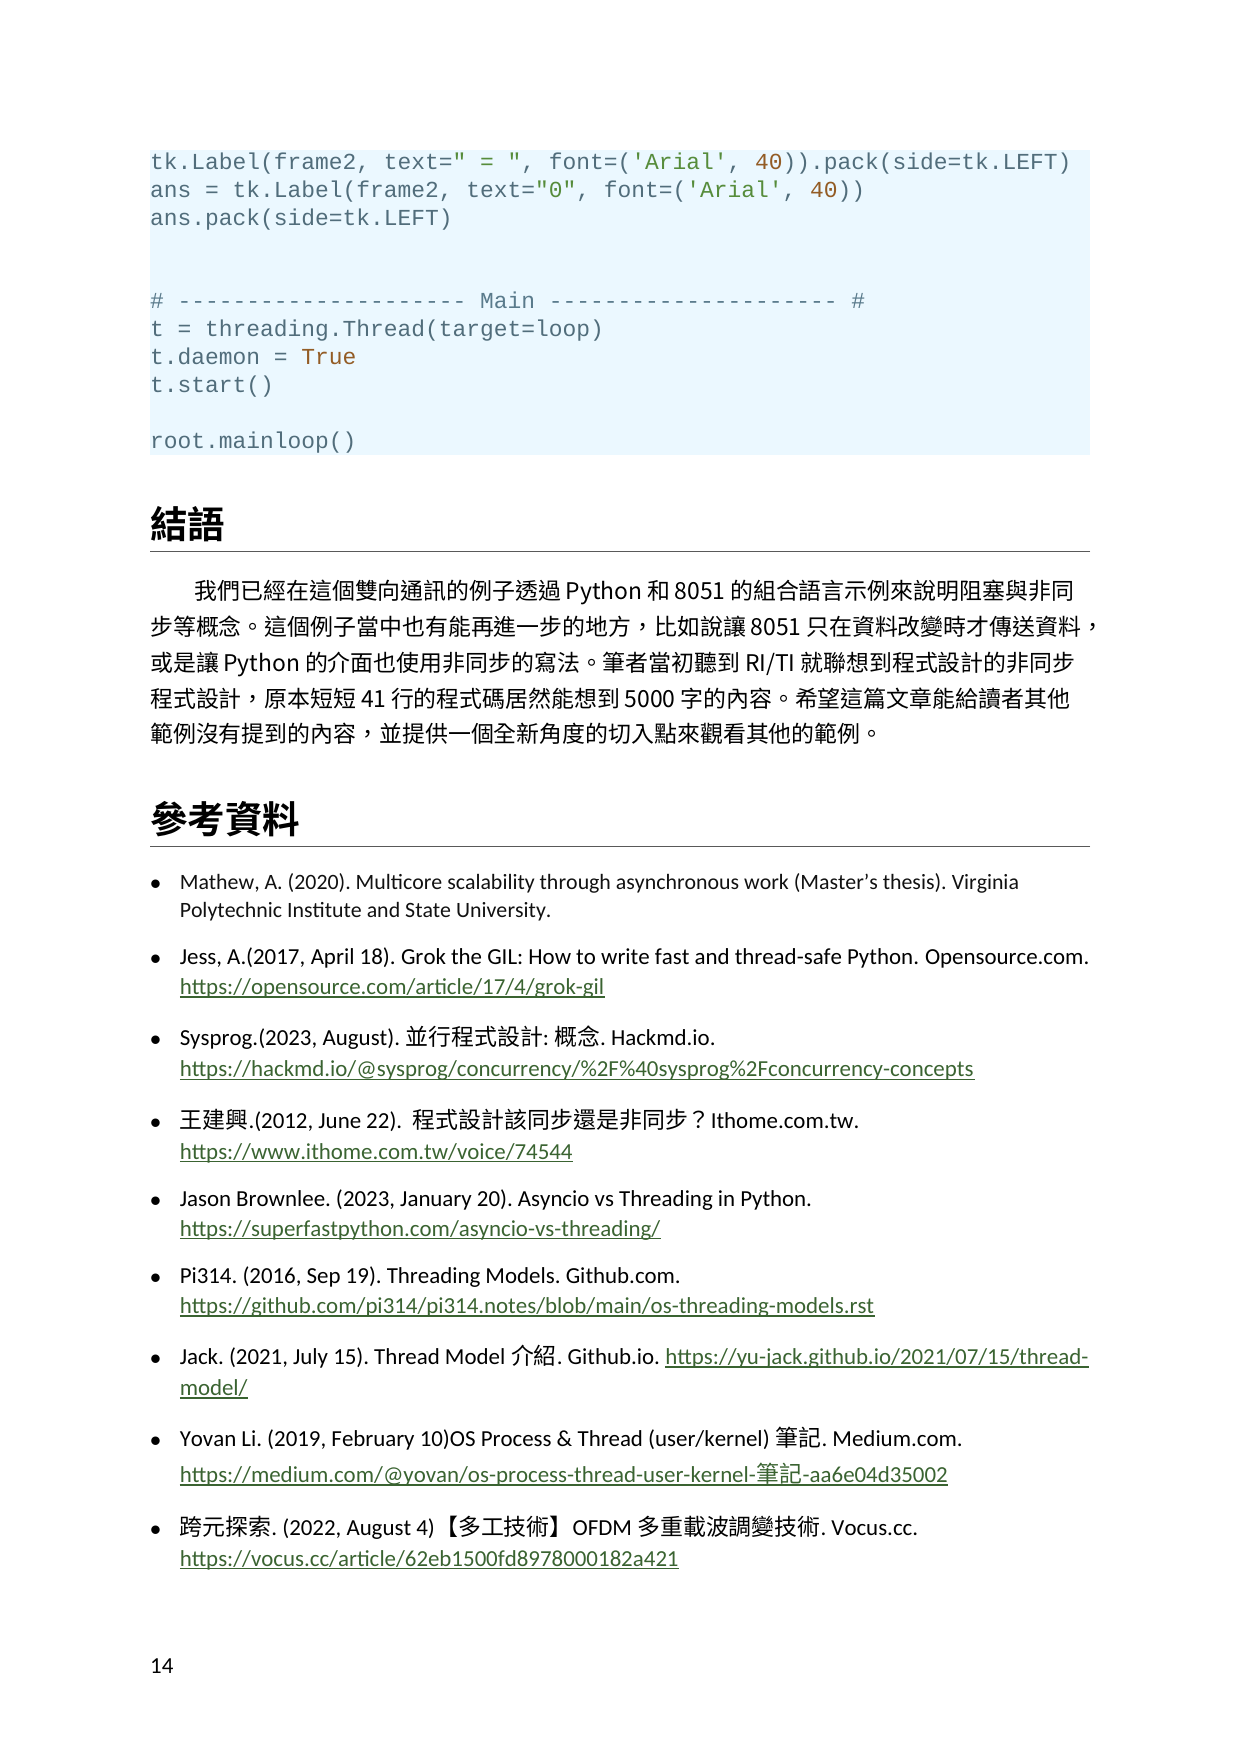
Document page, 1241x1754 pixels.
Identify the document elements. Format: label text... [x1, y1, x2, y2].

text 結語 [150, 494, 1090, 551]
list Mathew, A. (2020). Multicore scalability through asynchronous work (Master’s thesis). Virginia Polytechnic Institute and State University. [150, 868, 1090, 923]
text 參考資料 [150, 789, 1090, 846]
text 我們已經在這個雙向通訊的例子透過Python和8051的組合語言示例來說明阻塞與非同步等概念。這個例子當中也有能再進一步的地方，比如說讓8051只在資料改變時才傳送資料，或是讓Python的介面也使用非同步的寫法。筆者當初聽到RI/TI就聯想到程式設計的非同步程式設計，原本短短41行的程式碼居然能想到5000字的內容。希望這篇文章能給讀者其他範例沒有提到的內容，並提供一個全新角度的切入點來觀看其他的範例。 [150, 573, 1090, 749]
list Pi314. (2016, Sep 19). Threading Models. Github.com. https://github.com/pi314/pi314.notes/blob/main/os-threading-models.rst [150, 1261, 1090, 1319]
list Yovan Li. (2019, February 10)OS Process & Thread (user/kernel) 筆記. Medium.com. https://medium.com/@yovan/os-process-thread-user-kernel-筆記-aa6e04d35002 [150, 1420, 1090, 1489]
list Sysprog.(2023, August). 並行程式設計: 概念. Hackmd.io. https://hackmd.io/@sysprog/concurrency/%2F%40sysprog%2Fconcurrency-concepts [150, 1019, 1090, 1083]
list 跨元探索. (2022, August 4)【多工技術】OFDM 多重載波調變技術. Vocus.cc. https://vocus.cc/article/62eb1500fd8978000182a421 [150, 1508, 1090, 1572]
list Jack. (2021, July 15). Thread Model 介紹. Github.io. https://yu-jack.github.io/2021/07/15/thread-model/ [150, 1338, 1090, 1401]
list Jess, A.(2017, April 18). Grok the GIL: How to write fast and thread-safe Python. Opensource.com. https://opensource.com/article/17/4/grok-gil [150, 942, 1090, 1000]
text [150, 150, 1090, 455]
list 王建興.(2012, June 22). 程式設計該同步還是非同步？Ithome.com.tw. https://www.ithome.com.tw/voice/74544 [150, 1101, 1090, 1165]
list Jason Brownlee. (2023, January 20). Asyncio vs Threading in Python. https://superfastpython.com/asyncio-vs-threading/ [150, 1184, 1090, 1242]
